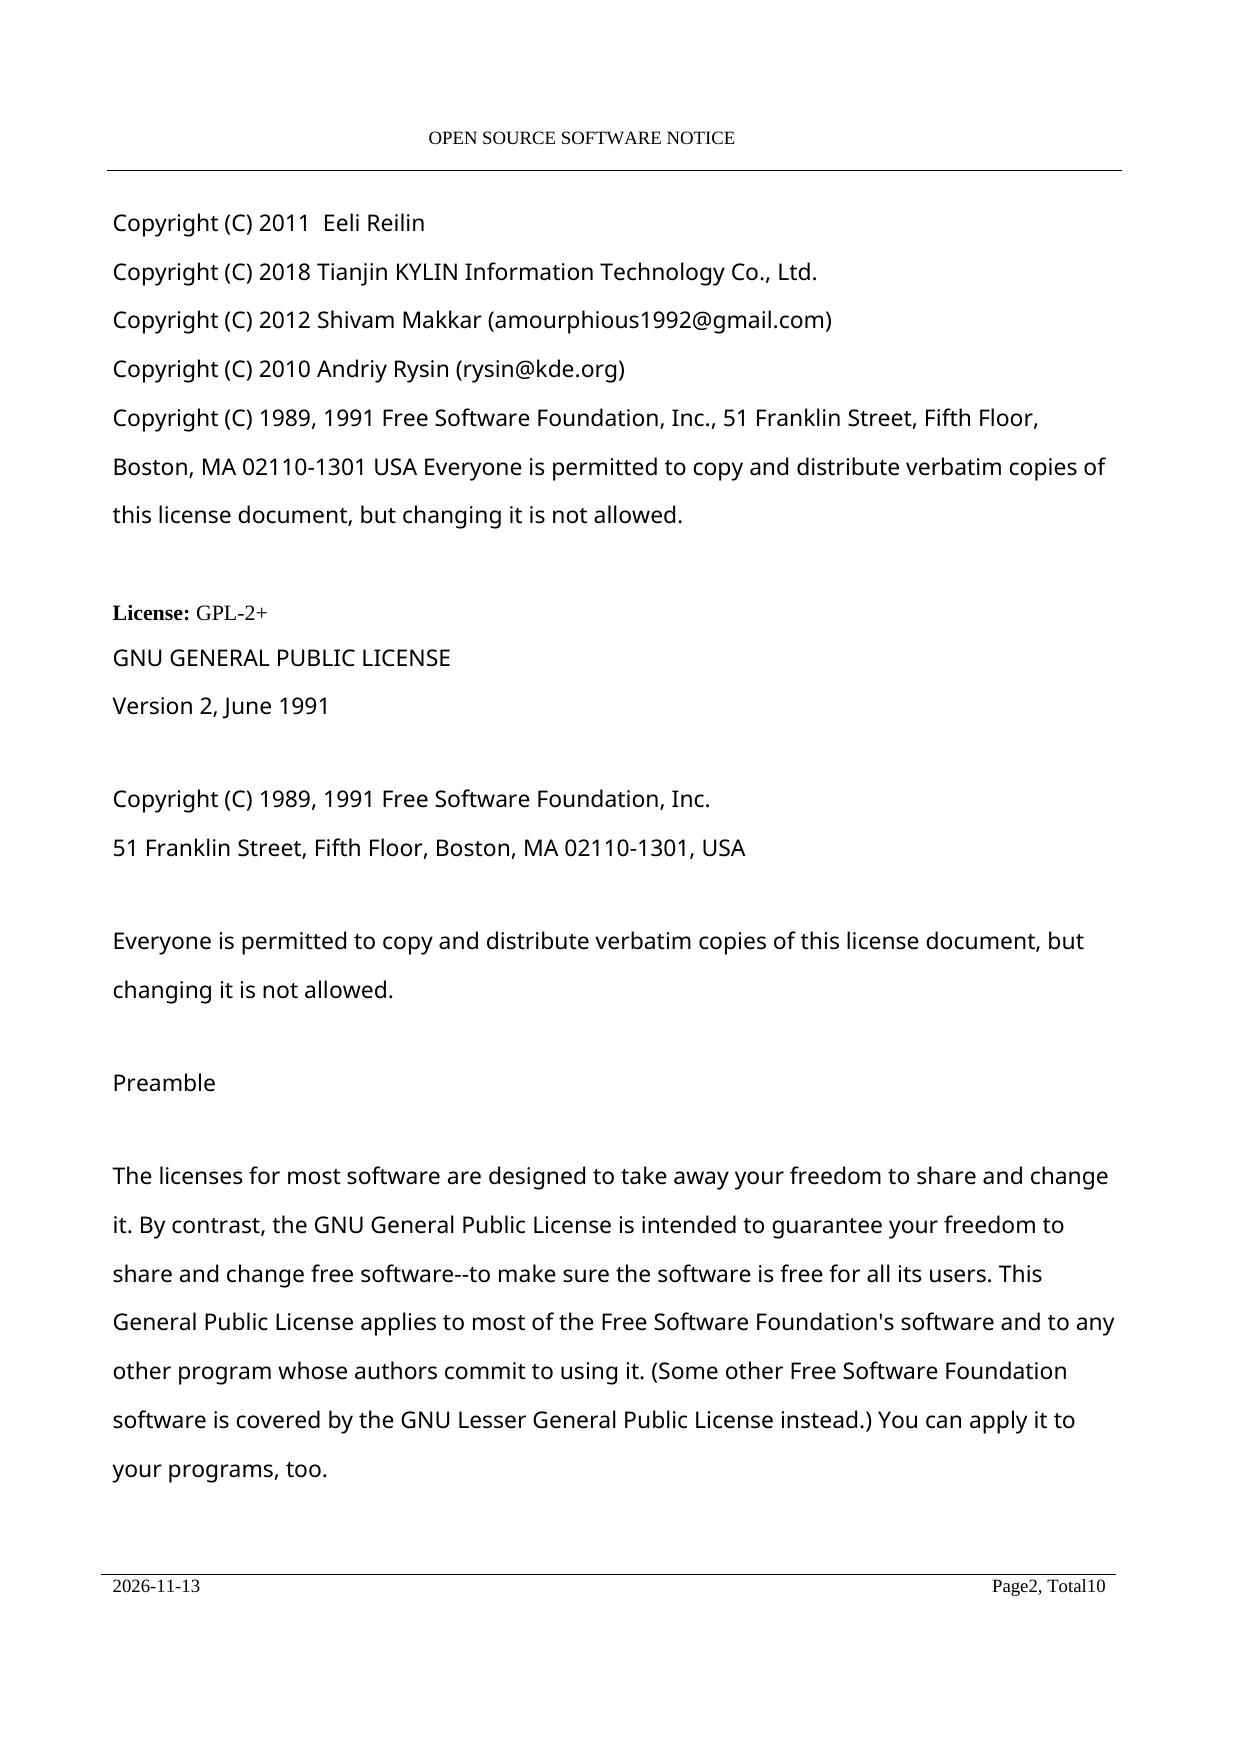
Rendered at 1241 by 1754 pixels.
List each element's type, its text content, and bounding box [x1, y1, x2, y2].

text The licenses for most software are designed to take away your freedom to share and change it. By contrast, the GNU General Public License is intended to guarantee your freedom to share and change free software--to make sure the software is free for all its users. This General Public License applies to most of the Free Software Foundation's software and to any other program whose authors commit to using it. (Some other Free Software Foundation software is covered by the GNU Lesser General Public License instead.) You can apply it to your programs, too. [112, 1159, 1128, 1484]
text 51 Franklin Street, Fifth Floor, Boston, MA 02110-1301, USA [112, 831, 1128, 863]
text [112, 206, 1128, 580]
text Preamble [112, 1066, 1128, 1099]
text Copyright (C) 1989, 1991 Free Software Foundation, Inc. [112, 783, 1128, 815]
text Version 2, June 1991 [112, 689, 1128, 722]
text License: GPL-2+ [112, 596, 1128, 629]
text GNU GENERAL PUBLIC LICENSE [112, 641, 1128, 674]
text Everyone is permitted to copy and distribute verbatim copies of this license document, but changing it is not allowed. [112, 924, 1128, 1005]
